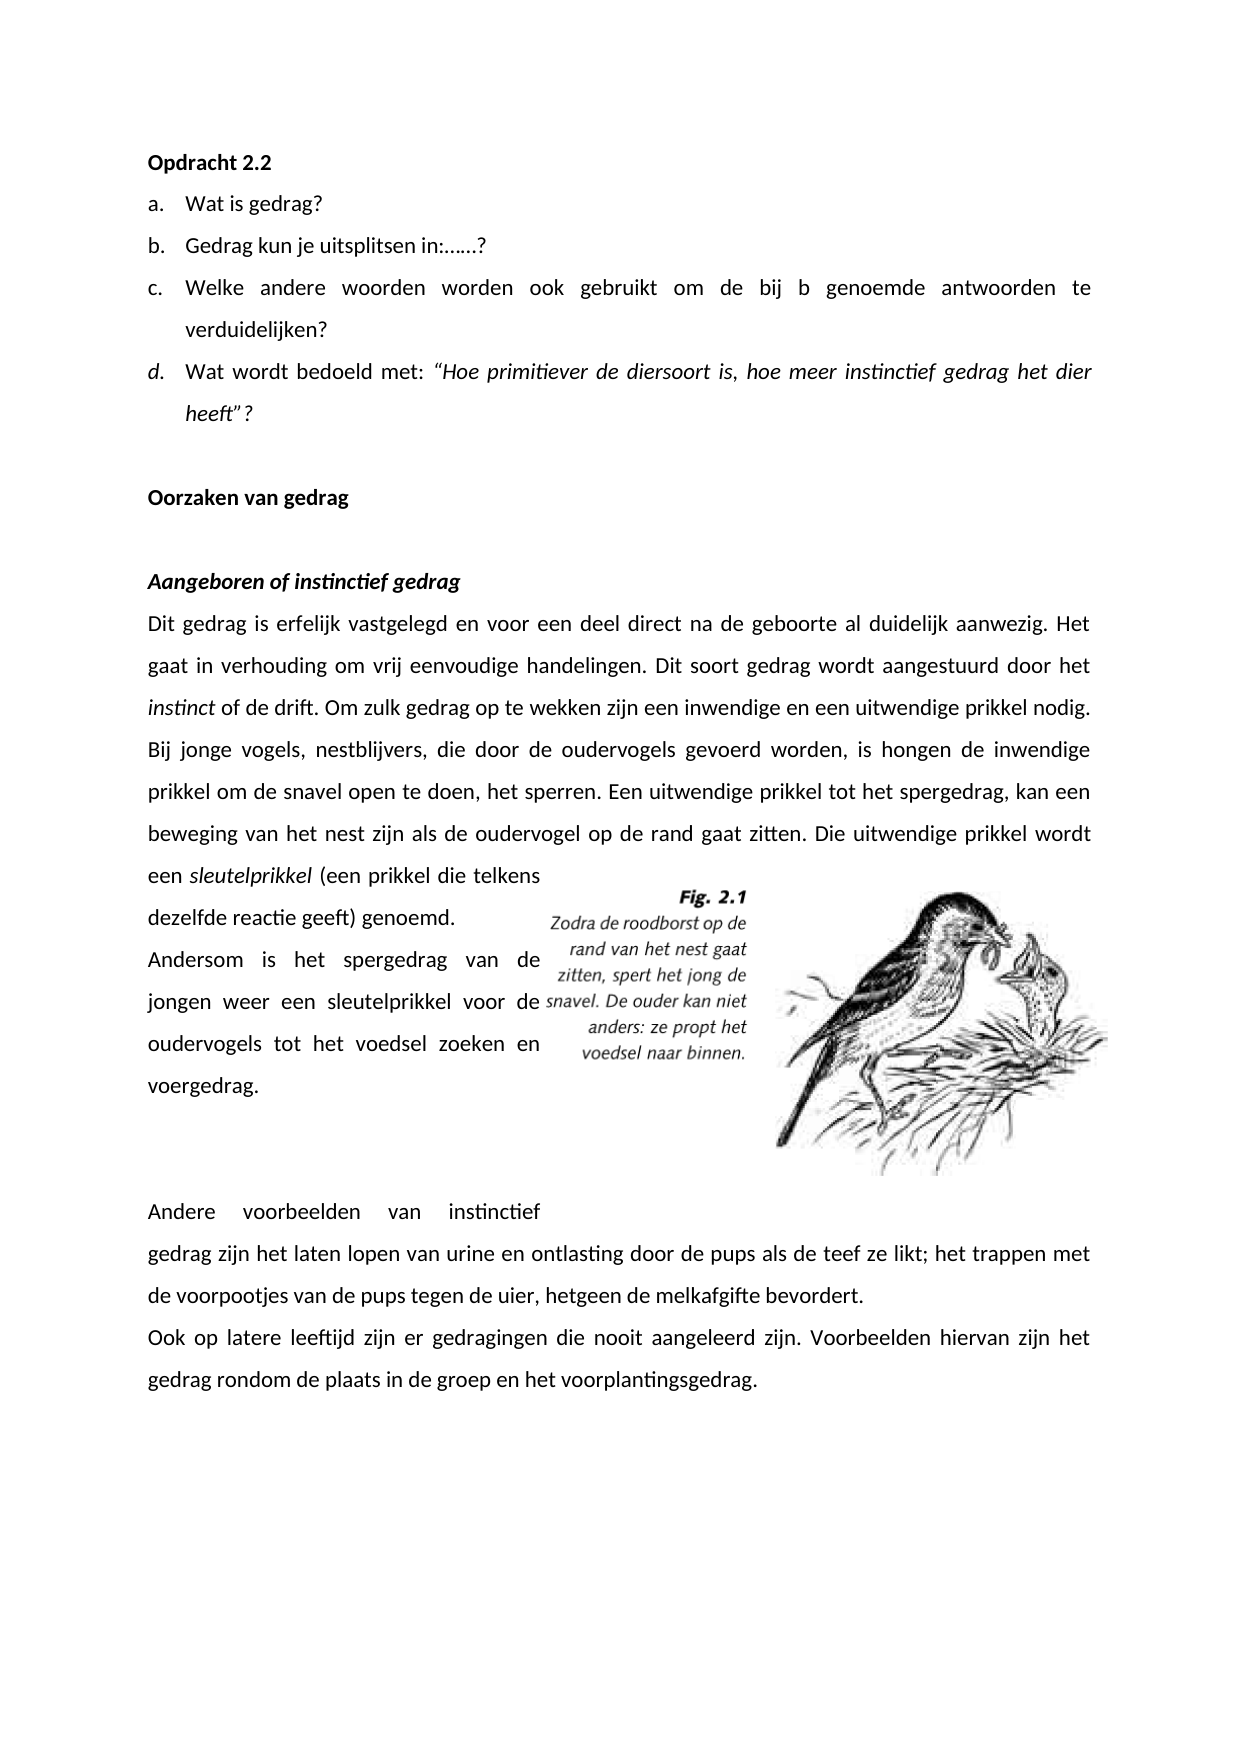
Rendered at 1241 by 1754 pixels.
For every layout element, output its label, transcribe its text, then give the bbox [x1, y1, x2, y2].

text Aangeboren of instinctief gedrag [148, 567, 1093, 595]
text Ook op latere leeftijd zijn er gedragingen die nooit aangeleerd zijn. Voorbeelden hiervan zijn het gedrag rondom de plaats in de groep en het voorplantingsgedrag. [148, 1323, 1093, 1393]
text Andersom is het spergedrag van de jongen weer een sleutelprikkel voor de oudervogels tot het voedsel zoeken en voergedrag. [148, 945, 1093, 1099]
picture [540, 859, 1133, 1185]
list Wat wordt bedoeld met: “Hoe primitiever de diersoort is, hoe meer instinctief gedrag het dier heeft”? [148, 357, 1093, 427]
list Gedrag kun je uitsplitsen in:……? [148, 232, 1093, 259]
text Oorzaken van gedrag [148, 483, 1093, 511]
list Welke andere woorden worden ook gebruikt om de bij b genoemde antwoorden te verduidelijken? [148, 273, 1093, 343]
text Andere voorbeelden van instinctief gedrag zijn het laten lopen van urine en ontlasting door de pups als de teef ze likt; het trappen met de voorpootjes van de pups tegen de uier, hetgeen de melkafgifte bevordert. [148, 1197, 1093, 1309]
text Opdracht 2.2 [148, 148, 1093, 176]
list Wat is gedrag? [148, 189, 1093, 218]
text Dit gedrag is erfelijk vastgelegd en voor een deel direct na de geboorte al duidelijk aanwezig. Het gaat in verhouding om vrij eenvoudige handelingen. Dit soort gedrag wordt aangestuurd door het instinct of de drift. Om zulk gedrag op te wekken zijn een inwendige en een uitwendige prikkel nodig. Bij jonge vogels, nestblijvers, die door de oudervogels gevoerd worden, is hongen de inwendige prikkel om de snavel open te doen, het sperren. Een uitwendige prikkel tot het spergedrag, kan een beweging van het nest zijn als de oudervogel op de rand gaat zitten. Die uitwendige prikkel wordt een sleutelprikkel (een prikkel die telkens dezelfde reactie geeft) genoemd. [148, 609, 1093, 931]
